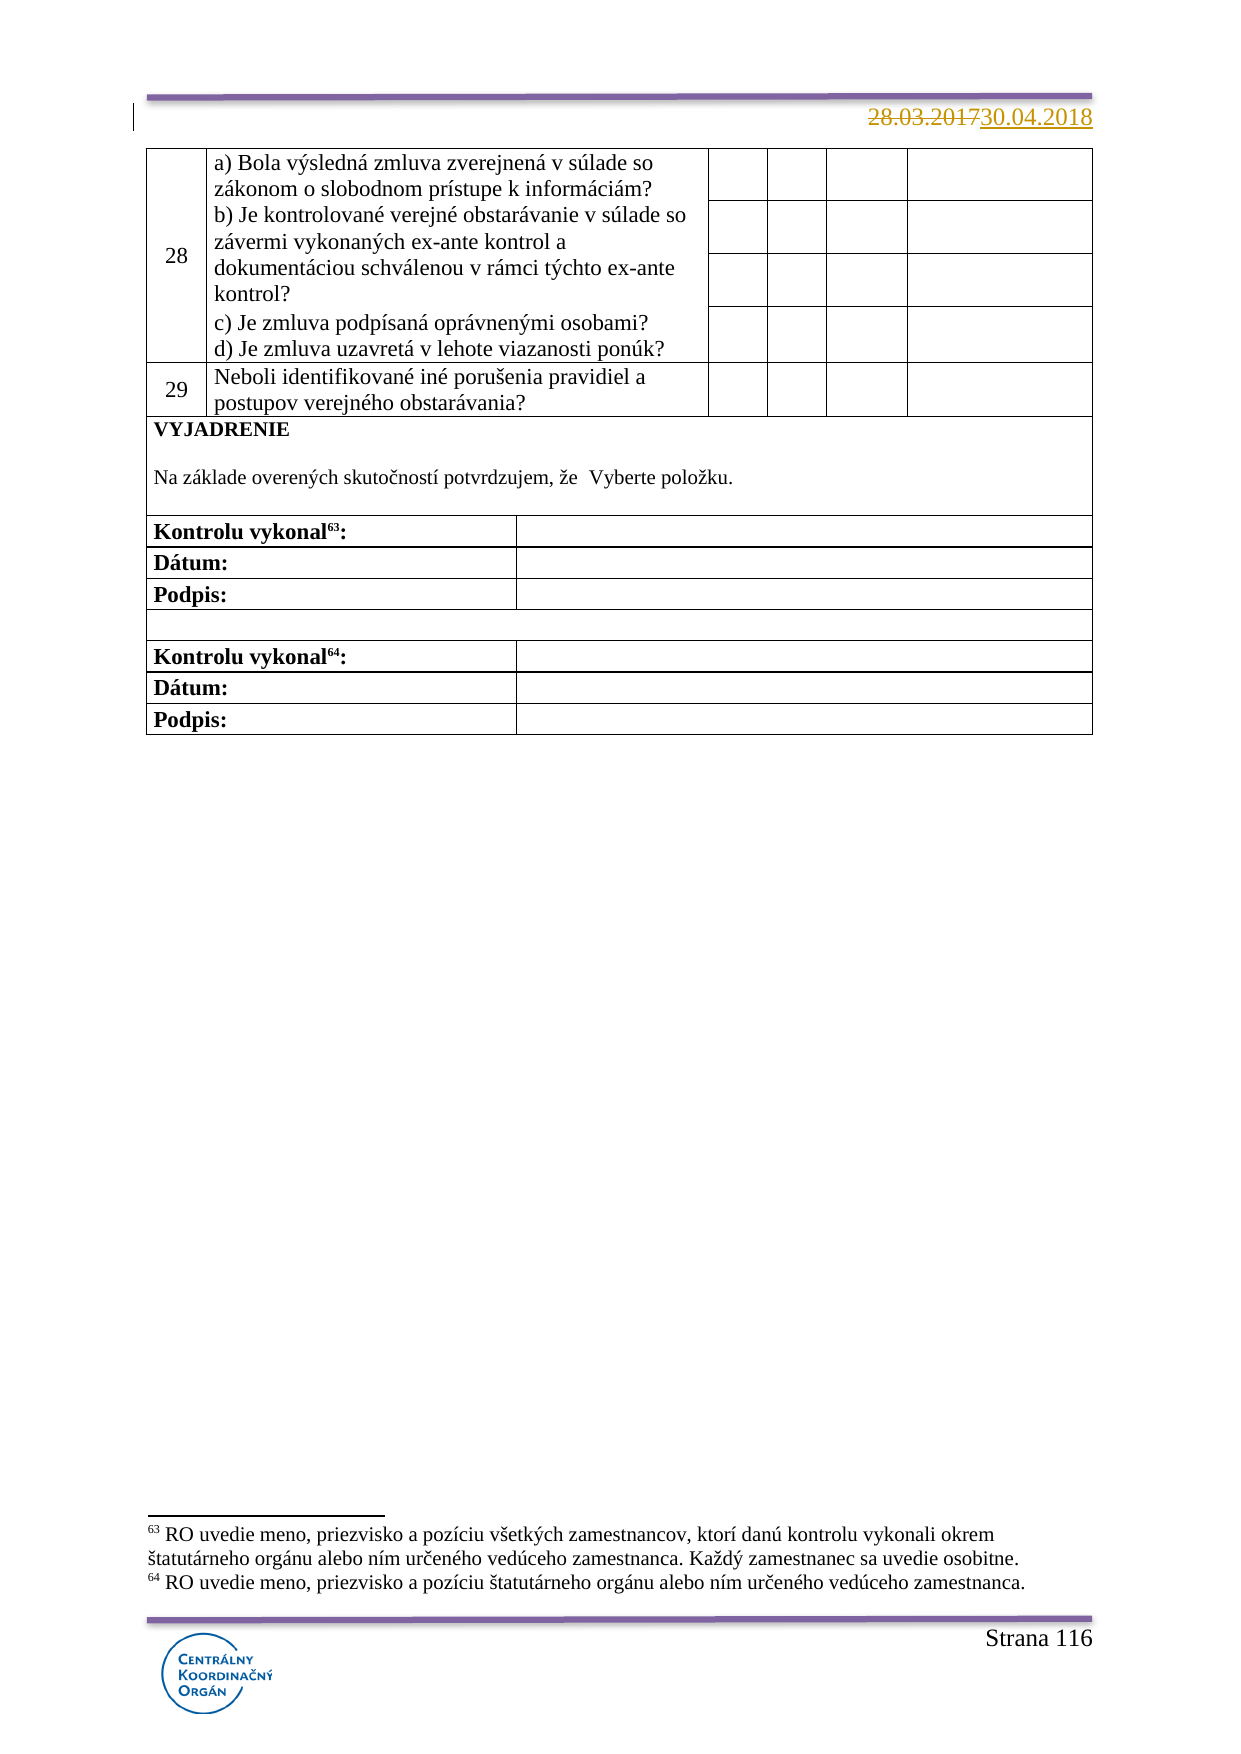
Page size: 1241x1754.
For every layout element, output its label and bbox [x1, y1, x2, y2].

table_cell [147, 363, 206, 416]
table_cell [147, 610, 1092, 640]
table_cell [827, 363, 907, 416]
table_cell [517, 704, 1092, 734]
picture [159, 1631, 272, 1713]
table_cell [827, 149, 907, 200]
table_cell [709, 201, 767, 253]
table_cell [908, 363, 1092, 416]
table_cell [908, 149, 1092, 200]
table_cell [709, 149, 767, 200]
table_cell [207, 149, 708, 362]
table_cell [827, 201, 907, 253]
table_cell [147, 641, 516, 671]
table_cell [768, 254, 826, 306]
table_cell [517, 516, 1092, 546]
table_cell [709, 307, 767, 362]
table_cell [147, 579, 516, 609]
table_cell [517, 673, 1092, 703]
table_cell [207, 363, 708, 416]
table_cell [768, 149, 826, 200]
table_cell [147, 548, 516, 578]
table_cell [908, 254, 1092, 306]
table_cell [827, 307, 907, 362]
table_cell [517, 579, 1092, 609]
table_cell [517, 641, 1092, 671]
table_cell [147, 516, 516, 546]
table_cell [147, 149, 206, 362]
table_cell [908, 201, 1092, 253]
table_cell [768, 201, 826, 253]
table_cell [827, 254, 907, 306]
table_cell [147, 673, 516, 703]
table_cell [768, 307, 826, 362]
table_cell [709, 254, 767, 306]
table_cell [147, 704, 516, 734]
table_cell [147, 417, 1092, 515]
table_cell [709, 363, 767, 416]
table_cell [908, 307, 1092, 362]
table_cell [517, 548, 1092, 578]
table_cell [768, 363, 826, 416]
